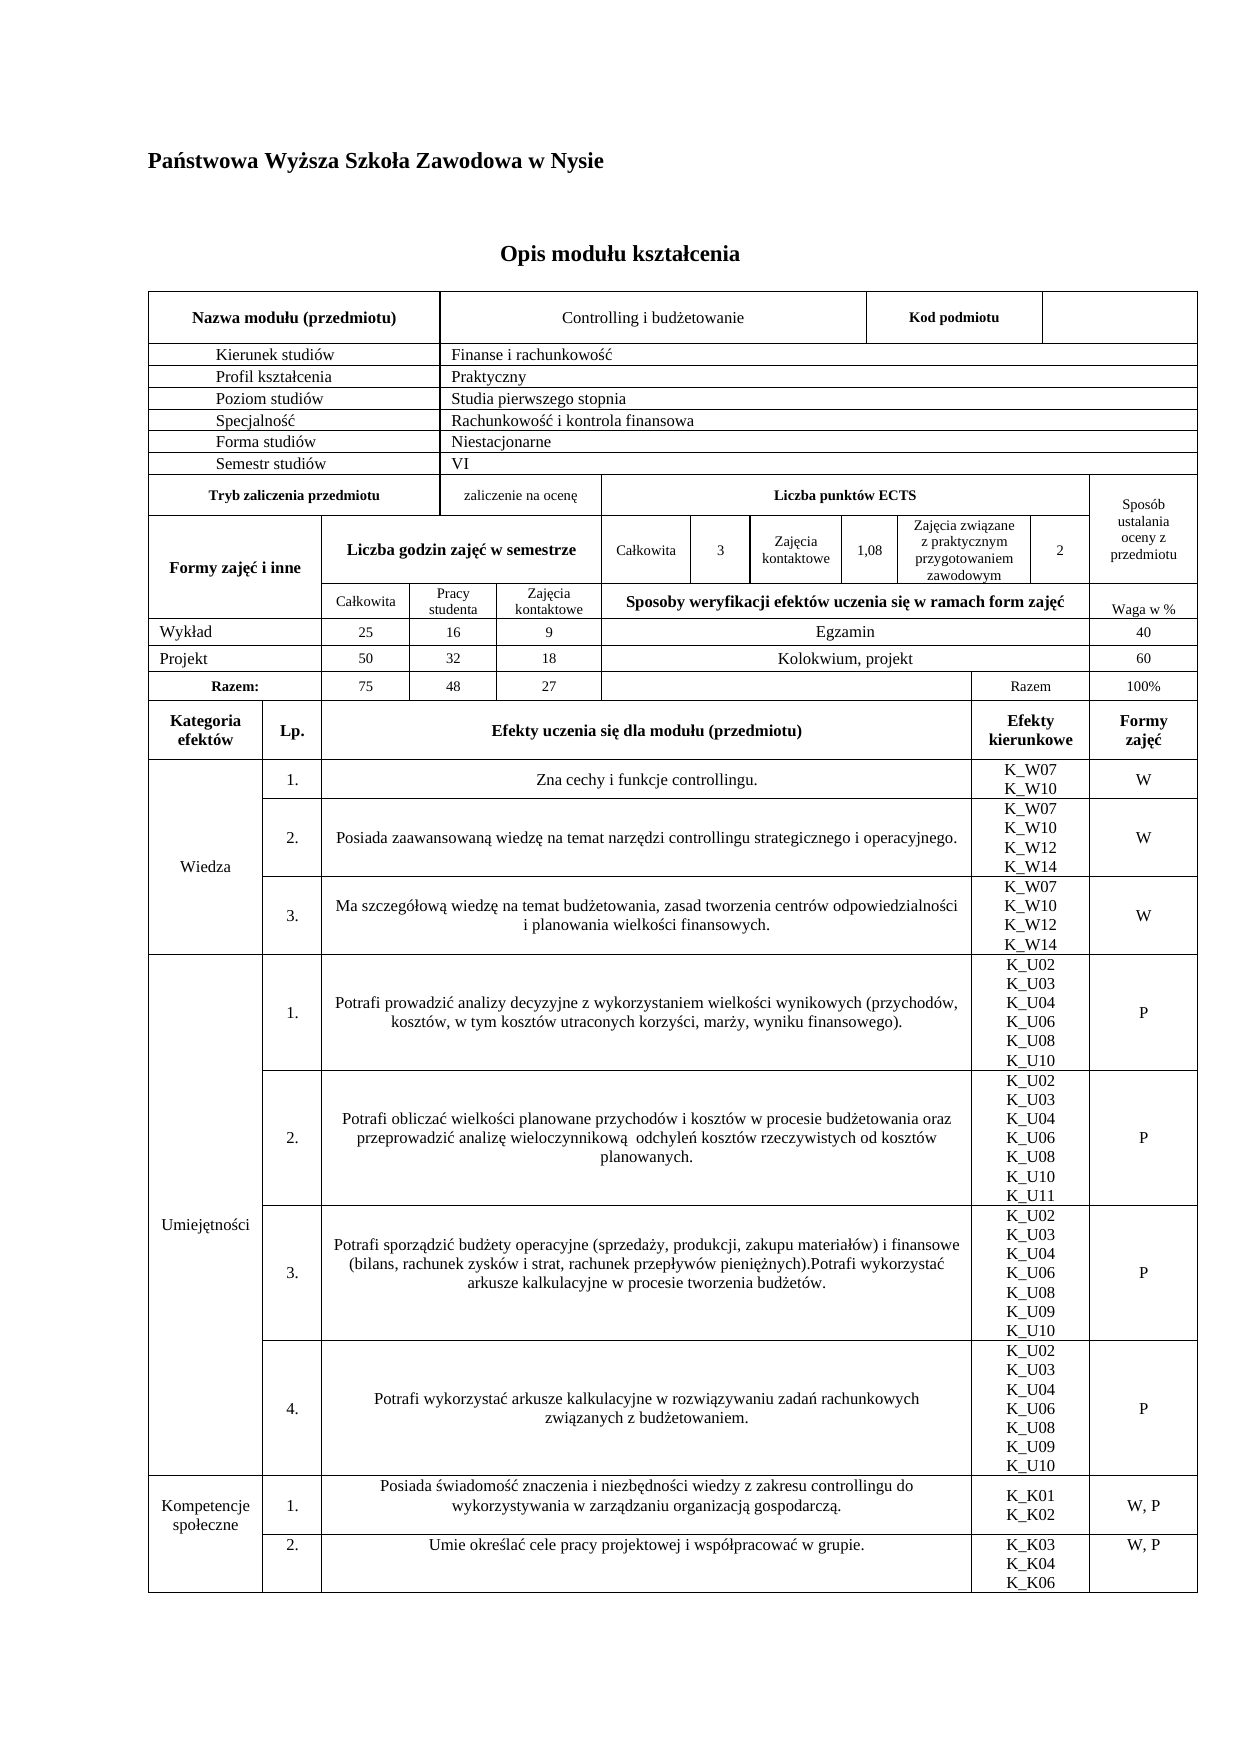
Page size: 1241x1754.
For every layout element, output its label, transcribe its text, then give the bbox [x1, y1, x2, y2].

table_cell 1. [263, 760, 321, 798]
table_cell Posiada świadomość znaczenia i niezbędności wiedzy z zakresu controllingu do wykorzystywania w zarządzaniu organizacją gospodarczą. [322, 1476, 971, 1534]
table_cell Zajęcia kontaktowe [751, 516, 841, 583]
table_cell K_W07 K_W10 K_W12 K_W14 [972, 877, 1089, 953]
table_cell Kategoria efektów [149, 701, 262, 759]
table_cell Projekt [149, 646, 321, 671]
table_cell Praktyczny [441, 366, 1197, 387]
table_cell Studia pierwszego stopnia [441, 388, 1197, 408]
table_cell W, P [1090, 1476, 1197, 1534]
table_cell 50 [322, 646, 409, 671]
table_cell Egzamin [602, 619, 1089, 644]
table_cell Semestr studiów [149, 453, 439, 474]
table_cell 3. [263, 1206, 321, 1340]
table_header Kod podmiotu [867, 292, 1042, 343]
table_cell W [1090, 760, 1197, 798]
table_cell 25 [322, 619, 409, 644]
table_cell K_W07 K_W10 [972, 760, 1089, 798]
table_cell Potrafi obliczać wielkości planowane przychodów i kosztów w procesie budżetowania oraz przeprowadzić analizę wieloczynnikową odchyleń kosztów rzeczywistych od kosztów planowanych. [322, 1071, 971, 1205]
table_cell Potrafi prowadzić analizy decyzyjne z wykorzystaniem wielkości wynikowych (przychodów, kosztów, w tym kosztów utraconych korzyści, marży, wyniku finansowego). [322, 955, 971, 1069]
table_cell Formy zajęć i inne [149, 516, 321, 618]
table_cell Kompetencje społeczne [149, 1476, 262, 1592]
table_cell K_U02 K_U03 K_U04 K_U06 K_U08 K_U10 [972, 955, 1089, 1069]
table_cell 16 [410, 619, 496, 644]
table_header [1043, 292, 1197, 343]
table_cell zaliczenie na ocenę [441, 475, 601, 515]
table_cell Poziom studiów [149, 388, 439, 408]
text Opis modułu kształcenia [148, 239, 1093, 266]
table_cell K_U02 K_U03 K_U04 K_U06 K_U08 K_U10 K_U11 [972, 1071, 1089, 1205]
table_cell Finanse i rachunkowość [441, 344, 1197, 365]
table_cell K_K01 K_K02 [972, 1476, 1089, 1534]
table_cell 4. [263, 1341, 321, 1475]
table_cell Zna cechy i funkcje controllingu. [322, 760, 971, 798]
table_cell P [1090, 1071, 1197, 1205]
table_header Controlling i budżetowanie [441, 292, 866, 343]
table_cell 2. [263, 1071, 321, 1205]
table_cell Lp. [263, 701, 321, 759]
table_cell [322, 1535, 971, 1592]
table_cell 27 [497, 672, 601, 700]
table_cell Wykład [149, 619, 321, 644]
table_cell Sposób ustalania oceny z przedmiotu [1090, 475, 1197, 583]
table_cell 40 [1090, 619, 1197, 644]
table_cell Zajęcia związane z praktycznym przygotowaniem zawodowym [898, 516, 1030, 583]
table_cell 60 [1090, 646, 1197, 671]
table_cell W, P [1090, 1535, 1197, 1592]
table_cell Efekty kierunkowe [972, 701, 1089, 759]
table_cell Specjalność [149, 410, 439, 430]
table_cell 32 [410, 646, 496, 671]
table_cell W [1090, 799, 1197, 876]
table_cell Kierunek studiów [149, 344, 439, 365]
table_cell K_W07 K_W10 K_W12 K_W14 [972, 799, 1089, 876]
table_cell 75 [322, 672, 409, 700]
table_cell Pracy studenta [410, 584, 496, 618]
table_cell P [1090, 1206, 1197, 1340]
table_cell [602, 672, 971, 700]
table_cell 9 [497, 619, 601, 644]
table_cell Potrafi sporządzić budżety operacyjne (sprzedaży, produkcji, zakupu materiałów) i finansowe (bilans, rachunek zysków i strat, rachunek przepływów pieniężnych).Potrafi wykorzystać arkusze kalkulacyjne w procesie tworzenia budżetów. [322, 1206, 971, 1340]
table_cell 1. [263, 1476, 321, 1534]
table_cell Ma szczegółową wiedzę na temat budżetowania, zasad tworzenia centrów odpowiedzialności i planowania wielkości finansowych. [322, 877, 971, 953]
table_cell 1. [263, 955, 321, 1069]
table_cell Razem [972, 672, 1089, 700]
table_cell 18 [497, 646, 601, 671]
table_cell Niestacjonarne [441, 431, 1197, 452]
table_cell 2. [263, 1535, 321, 1592]
table_cell VI [441, 453, 1197, 474]
table_cell Wiedza [149, 760, 262, 953]
table_cell Umiejętności [149, 955, 262, 1475]
table_cell 3 [691, 516, 749, 583]
table_cell Liczba godzin zajęć w semestrze [322, 516, 601, 583]
table_cell Posiada zaawansowaną wiedzę na temat narzędzi controllingu strategicznego i operacyjnego. [322, 799, 971, 876]
text Państwowa Wyższa Szkoła Zawodowa w Nysie [148, 148, 1093, 174]
table_cell Formy zajęć [1090, 701, 1197, 759]
table_cell Rachunkowość i kontrola finansowa [441, 410, 1197, 430]
table_cell 2. [263, 799, 321, 876]
table_cell Tryb zaliczenia przedmiotu [149, 475, 439, 515]
table_cell Razem: [149, 672, 321, 700]
table_cell Zajęcia kontaktowe [497, 584, 601, 618]
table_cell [972, 1535, 1089, 1592]
table_cell Kolokwium, projekt [602, 646, 1089, 671]
table_cell Forma studiów [149, 431, 439, 452]
table_cell 1,08 [842, 516, 897, 583]
table_cell K_U02 K_U03 K_U04 K_U06 K_U08 K_U09 K_U10 [972, 1206, 1089, 1340]
table_cell 2 [1031, 516, 1089, 583]
table_header Nazwa modułu (przedmiotu) [149, 292, 439, 343]
table_cell P [1090, 955, 1197, 1069]
table_cell K_U02 K_U03 K_U04 K_U06 K_U08 K_U09 K_U10 [972, 1341, 1089, 1475]
table_cell Całkowita [322, 584, 409, 618]
table_cell Potrafi wykorzystać arkusze kalkulacyjne w rozwiązywaniu zadań rachunkowych związanych z budżetowaniem. [322, 1341, 971, 1475]
table_cell 48 [410, 672, 496, 700]
table_cell Liczba punktów ECTS [602, 475, 1089, 515]
table_cell 100% [1090, 672, 1197, 700]
table_cell Waga w % [1090, 584, 1197, 618]
table_cell Profil kształcenia [149, 366, 439, 387]
table_cell P [1090, 1341, 1197, 1475]
table_cell Efekty uczenia się dla modułu (przedmiotu) [322, 701, 971, 759]
table_cell Sposoby weryfikacji efektów uczenia się w ramach form zajęć [602, 584, 1089, 618]
table_cell Całkowita [602, 516, 690, 583]
table_cell W [1090, 877, 1197, 953]
table_cell 3. [263, 877, 321, 953]
